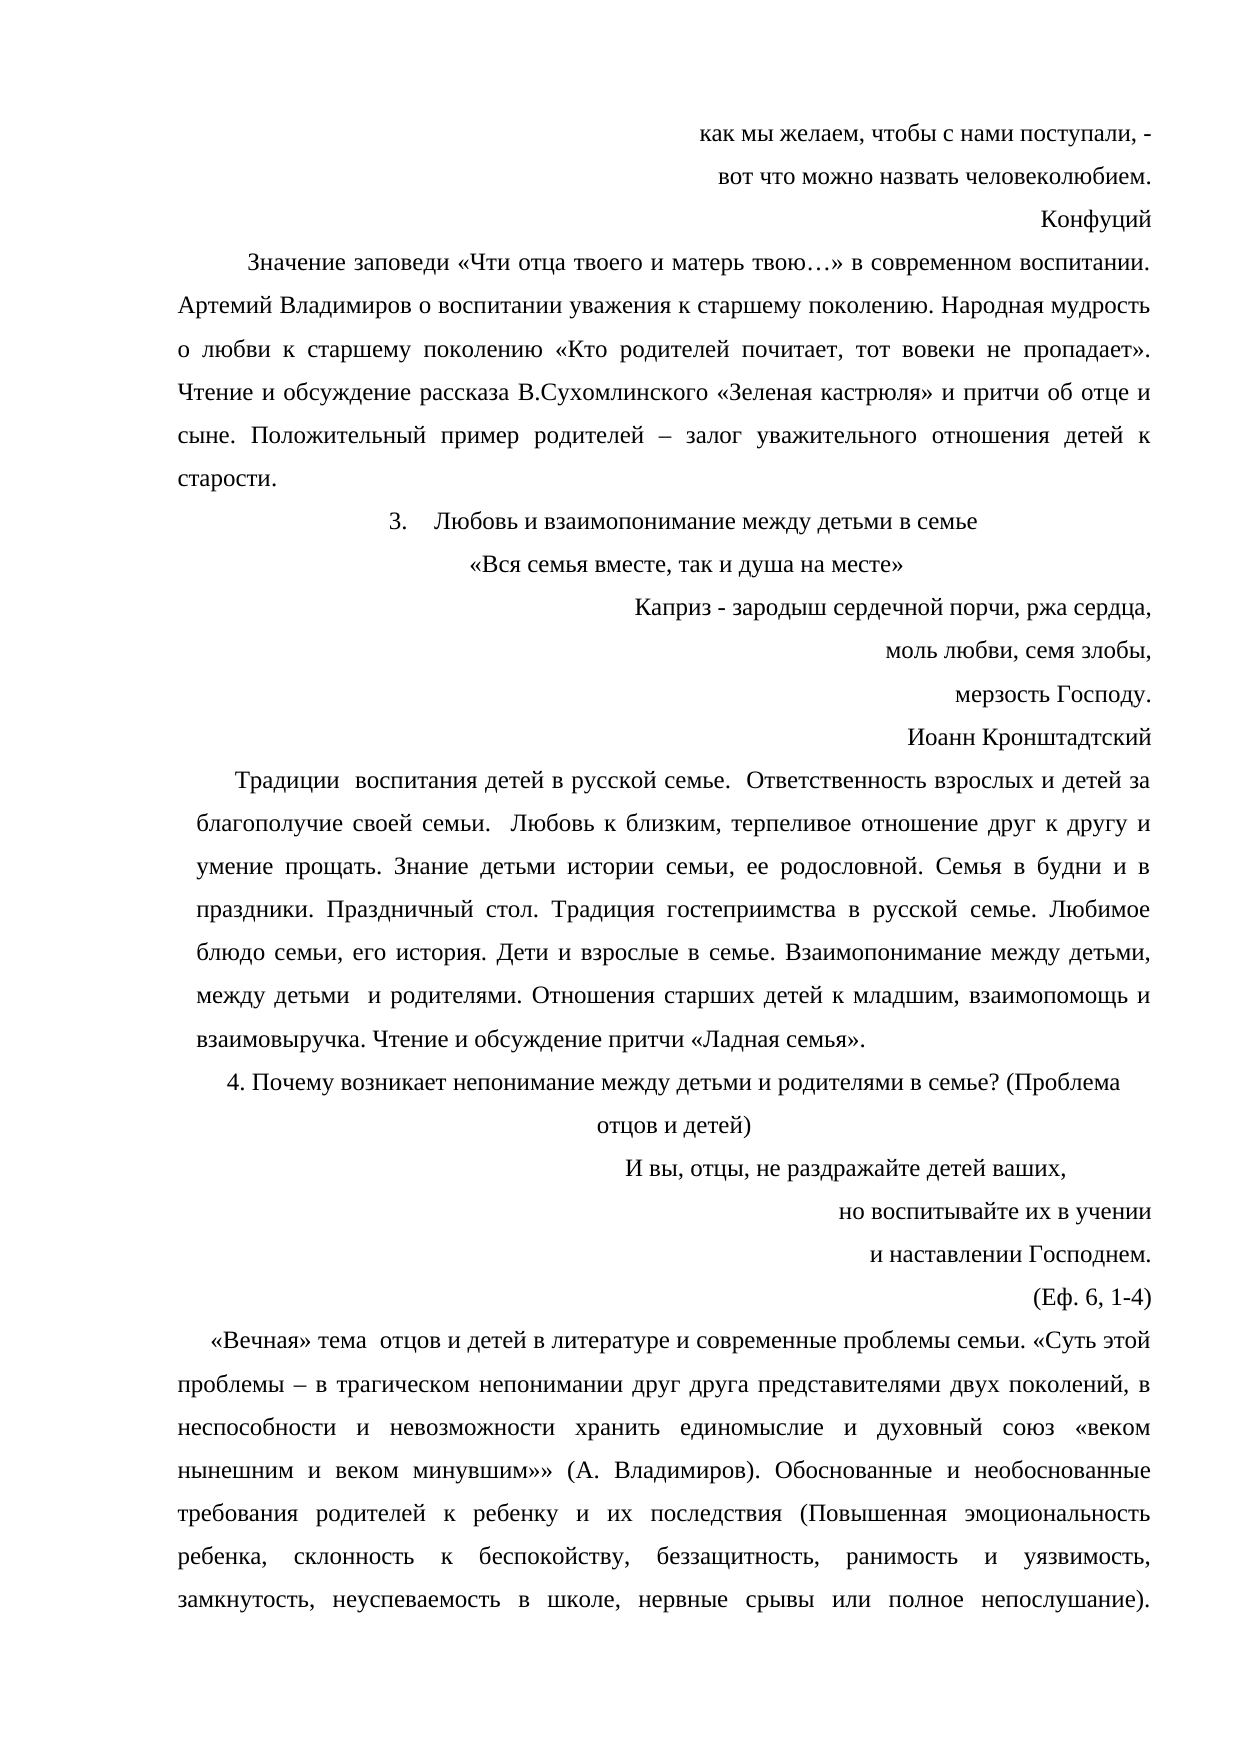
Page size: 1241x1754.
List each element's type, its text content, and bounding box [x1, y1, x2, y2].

text как мы желаем, чтобы с нами поступали, - [215, 118, 1152, 147]
text Конфуций [215, 204, 1152, 233]
text Каприз - зародыш сердечной порчи, ржа сердца, моль любви, семя злобы, [196, 592, 1152, 664]
text «Вся семья вместе, так и душа на месте» [215, 549, 1152, 578]
text (Еф. 6, 1-4) [215, 1282, 1152, 1311]
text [177, 1326, 1152, 1613]
text Значение заповеди «Чти отца твоего и матерь твою…» в современном воспитании. Артемий Владимиров о воспитании уважения к старшему поколению. Народная мудрость о любви к старшему поколению «Кто родителей почитает, тот вовеки не пропадает». Чтение и обсуждение рассказа В.Сухомлинского «Зеленая кастрюля» и притчи об отце и сыне. Положительный пример родителей – залог уважительного отношения детей к старости. [177, 247, 1152, 492]
text вот что можно назвать человеколюбием. [215, 161, 1152, 190]
list Любовь и взаимопонимание между детьми в семье [215, 506, 1152, 535]
text Иоанн Кронштадтский [196, 722, 1152, 751]
text 4. Почему возникает непонимание между детьми и родителями в семье? (Проблема отцов и детей) [196, 1067, 1152, 1139]
text Традиции воспитания детей в русской семье. Ответственность взрослых и детей за благополучие своей семьи. Любовь к близким, терпеливое отношение друг к другу и умение прощать. Знание детьми истории семьи, ее родословной. Семья в будни и в праздники. Праздничный стол. Традиция гостеприимства в русской семье. Любимое блюдо семьи, его история. Дети и взрослые в семье. Взаимопонимание между детьми, между детьми и родителями. Отношения старших детей к младшим, взаимопомощь и взаимовыручка. Чтение и обсуждение притчи «Ладная семья». [196, 765, 1152, 1052]
text но воспитывайте их в учении [215, 1196, 1152, 1225]
text мерзость Господу. [196, 679, 1152, 707]
text И вы, отцы, не раздражайте детей ваших, [215, 1153, 1152, 1182]
text и наставлении Господнем. [215, 1239, 1152, 1268]
